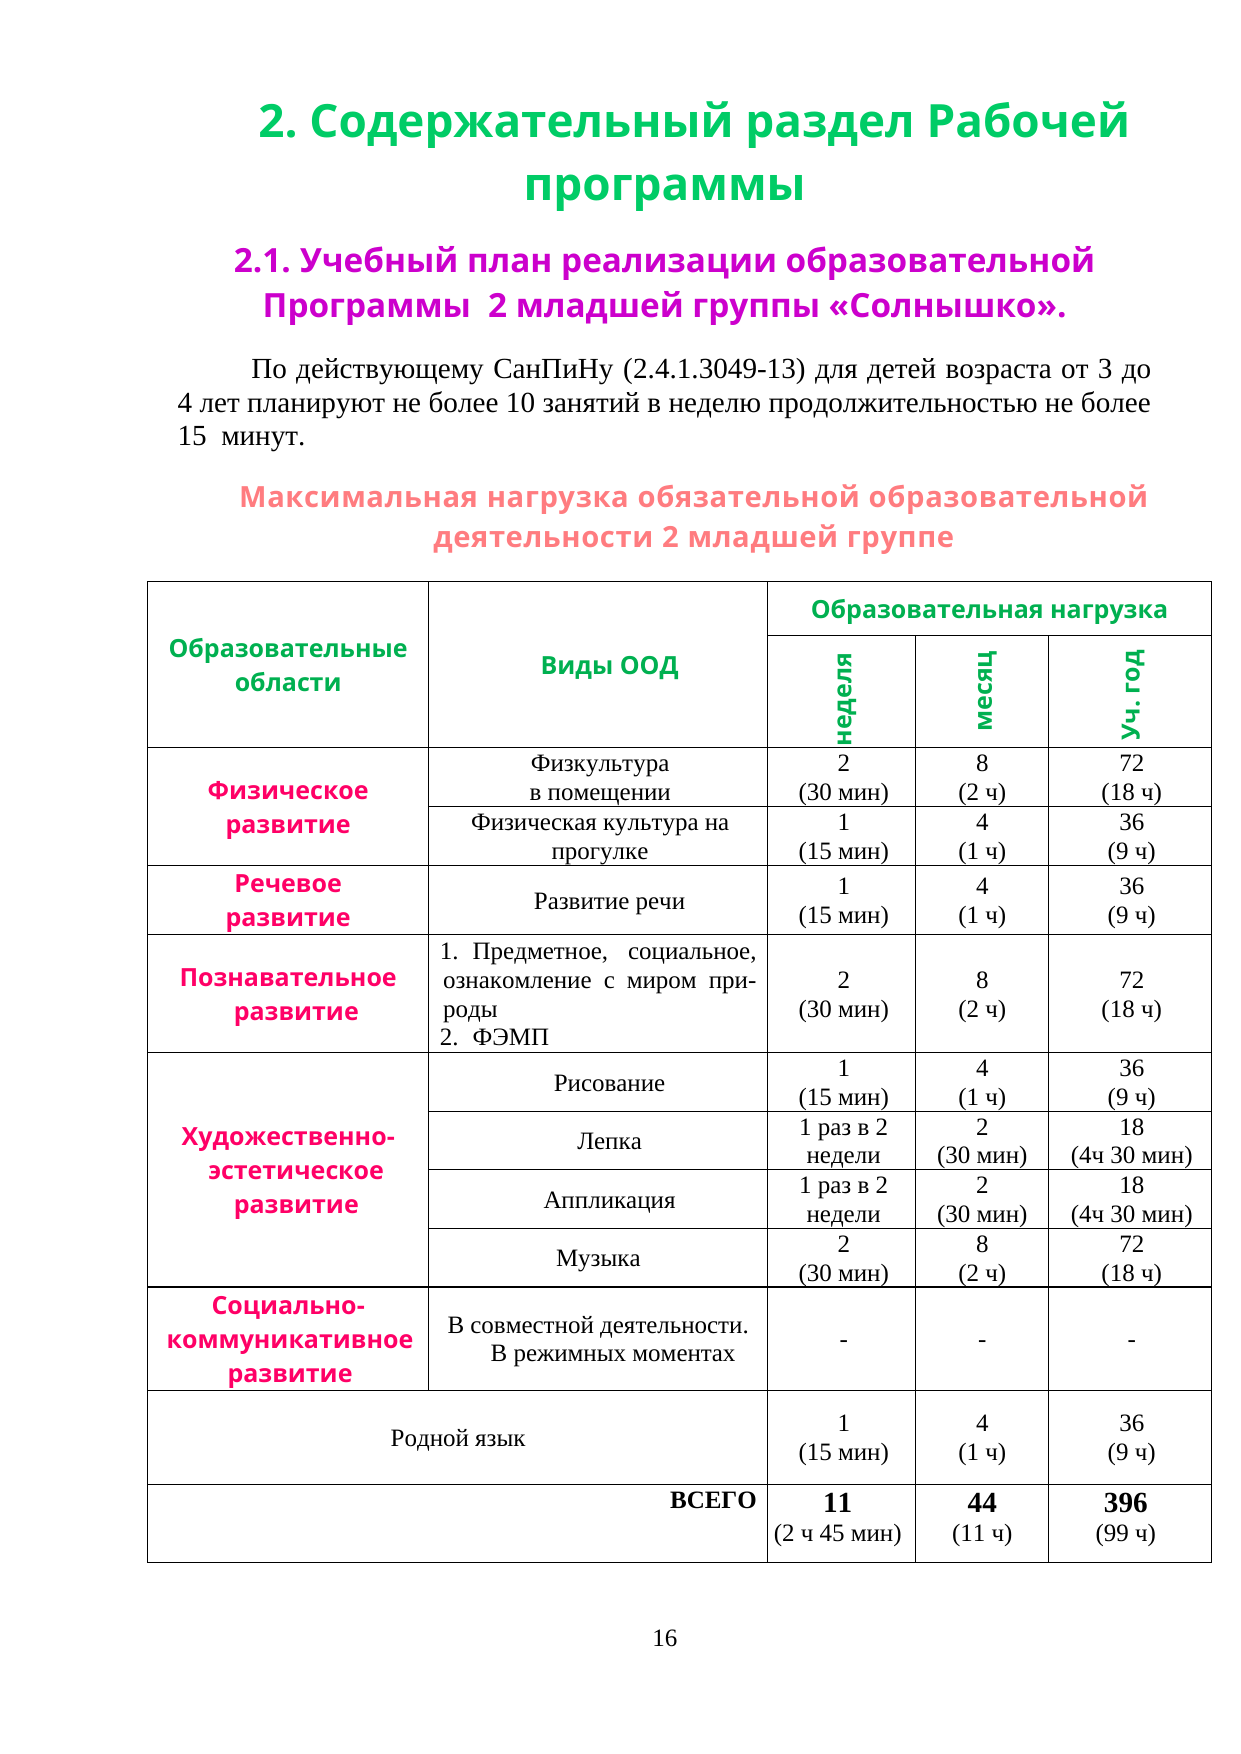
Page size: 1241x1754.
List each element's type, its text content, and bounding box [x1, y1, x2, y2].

table_cell 8 (2 ч) [916, 748, 1048, 806]
text 2. Содержательный раздел Рабочей программы [177, 89, 1152, 213]
table_cell В совместной деятельности. В режимных моментах [429, 1288, 767, 1390]
table_cell 72 (18 ч) [1049, 1229, 1211, 1286]
table_cell 11 (2 ч 45 мин) [768, 1485, 915, 1562]
table_cell 4 (1 ч) [916, 866, 1048, 934]
table_cell 36 (9 ч) [1049, 1053, 1211, 1111]
table_cell 1 (15 мин) [768, 807, 915, 865]
table_cell Родной язык [148, 1391, 767, 1484]
table_cell - [1049, 1288, 1211, 1390]
table_cell 8 (2 ч) [916, 935, 1048, 1052]
table_cell Предметное, социальное, ознакомление с миром при-роды ФЭМП [429, 935, 767, 1052]
table_cell 1 раз в 2 недели [768, 1170, 915, 1228]
table_cell Физкультура в помещении [429, 748, 767, 806]
table_header Образовательная нагрузка [768, 582, 1211, 635]
table_cell 2 (30 мин) [768, 1229, 915, 1286]
table_cell Лепка [429, 1112, 767, 1169]
table_cell - [916, 1288, 1048, 1390]
table_cell Аппликация [429, 1170, 767, 1228]
table_cell 1 (15 мин) [768, 866, 915, 934]
table_cell 1 (15 мин) [768, 1391, 915, 1484]
table_cell 2 (30 мин) [916, 1170, 1048, 1228]
table_cell 2 (30 мин) [916, 1112, 1048, 1169]
table_cell 72 (18 ч) [1049, 748, 1211, 806]
text 2.1. Учебный план реализации образовательной Программы 2 младшей группы «Солнышко». [177, 237, 1152, 328]
table_cell 4 (1 ч) [916, 1053, 1048, 1111]
table_cell Познавательное развитие [148, 935, 428, 1052]
table_cell 4 (1 ч) [916, 1391, 1048, 1484]
table_cell Рисование [429, 1053, 767, 1111]
table_cell неделя [768, 636, 915, 747]
text Максимальная нагрузка обязательной образовательной деятельности 2 младшей группе [236, 477, 1152, 556]
table_header Виды ООД [429, 582, 767, 747]
table_cell Физическая культура на прогулке [429, 807, 767, 865]
table_cell 2 (30 мин) [768, 748, 915, 806]
text По действующему СанПиНу (2.4.1.3049-13) для детей возраста от 3 до 4 лет планируют не более 10 занятий в неделю продолжительностью не более 15 минут. [177, 351, 1152, 452]
table_cell 18 (4ч 30 мин) [1049, 1112, 1211, 1169]
table_cell 72 (18 ч) [1049, 935, 1211, 1052]
table_header Образовательные области [148, 582, 428, 747]
table_cell ВСЕГО [148, 1485, 767, 1562]
table_cell месяц [916, 636, 1048, 747]
table_cell Художественно-эстетическое развитие [148, 1053, 428, 1286]
table_cell 36 (9 ч) [1049, 1391, 1211, 1484]
table_cell 8 (2 ч) [916, 1229, 1048, 1286]
table_cell Социально-коммуникативное развитие [148, 1288, 428, 1390]
table_cell 36 (9 ч) [1049, 866, 1211, 934]
table_cell Речевое развитие [148, 866, 428, 934]
table_cell 1 раз в 2 недели [768, 1112, 915, 1169]
table_cell 1 (15 мин) [768, 1053, 915, 1111]
table_cell 396 (99 ч) [1049, 1485, 1211, 1562]
table_cell Развитие речи [429, 866, 767, 934]
table_cell - [768, 1288, 915, 1390]
table_cell Музыка [429, 1229, 767, 1286]
table_cell 36 (9 ч) [1049, 807, 1211, 865]
table_cell 2 (30 мин) [768, 935, 915, 1052]
table_cell 18 (4ч 30 мин) [1049, 1170, 1211, 1228]
table_cell 44 (11 ч) [916, 1485, 1048, 1562]
table_cell 4 (1 ч) [916, 807, 1048, 865]
table_cell Физическое развитие [148, 748, 428, 865]
table_cell Уч. год [1049, 636, 1211, 747]
